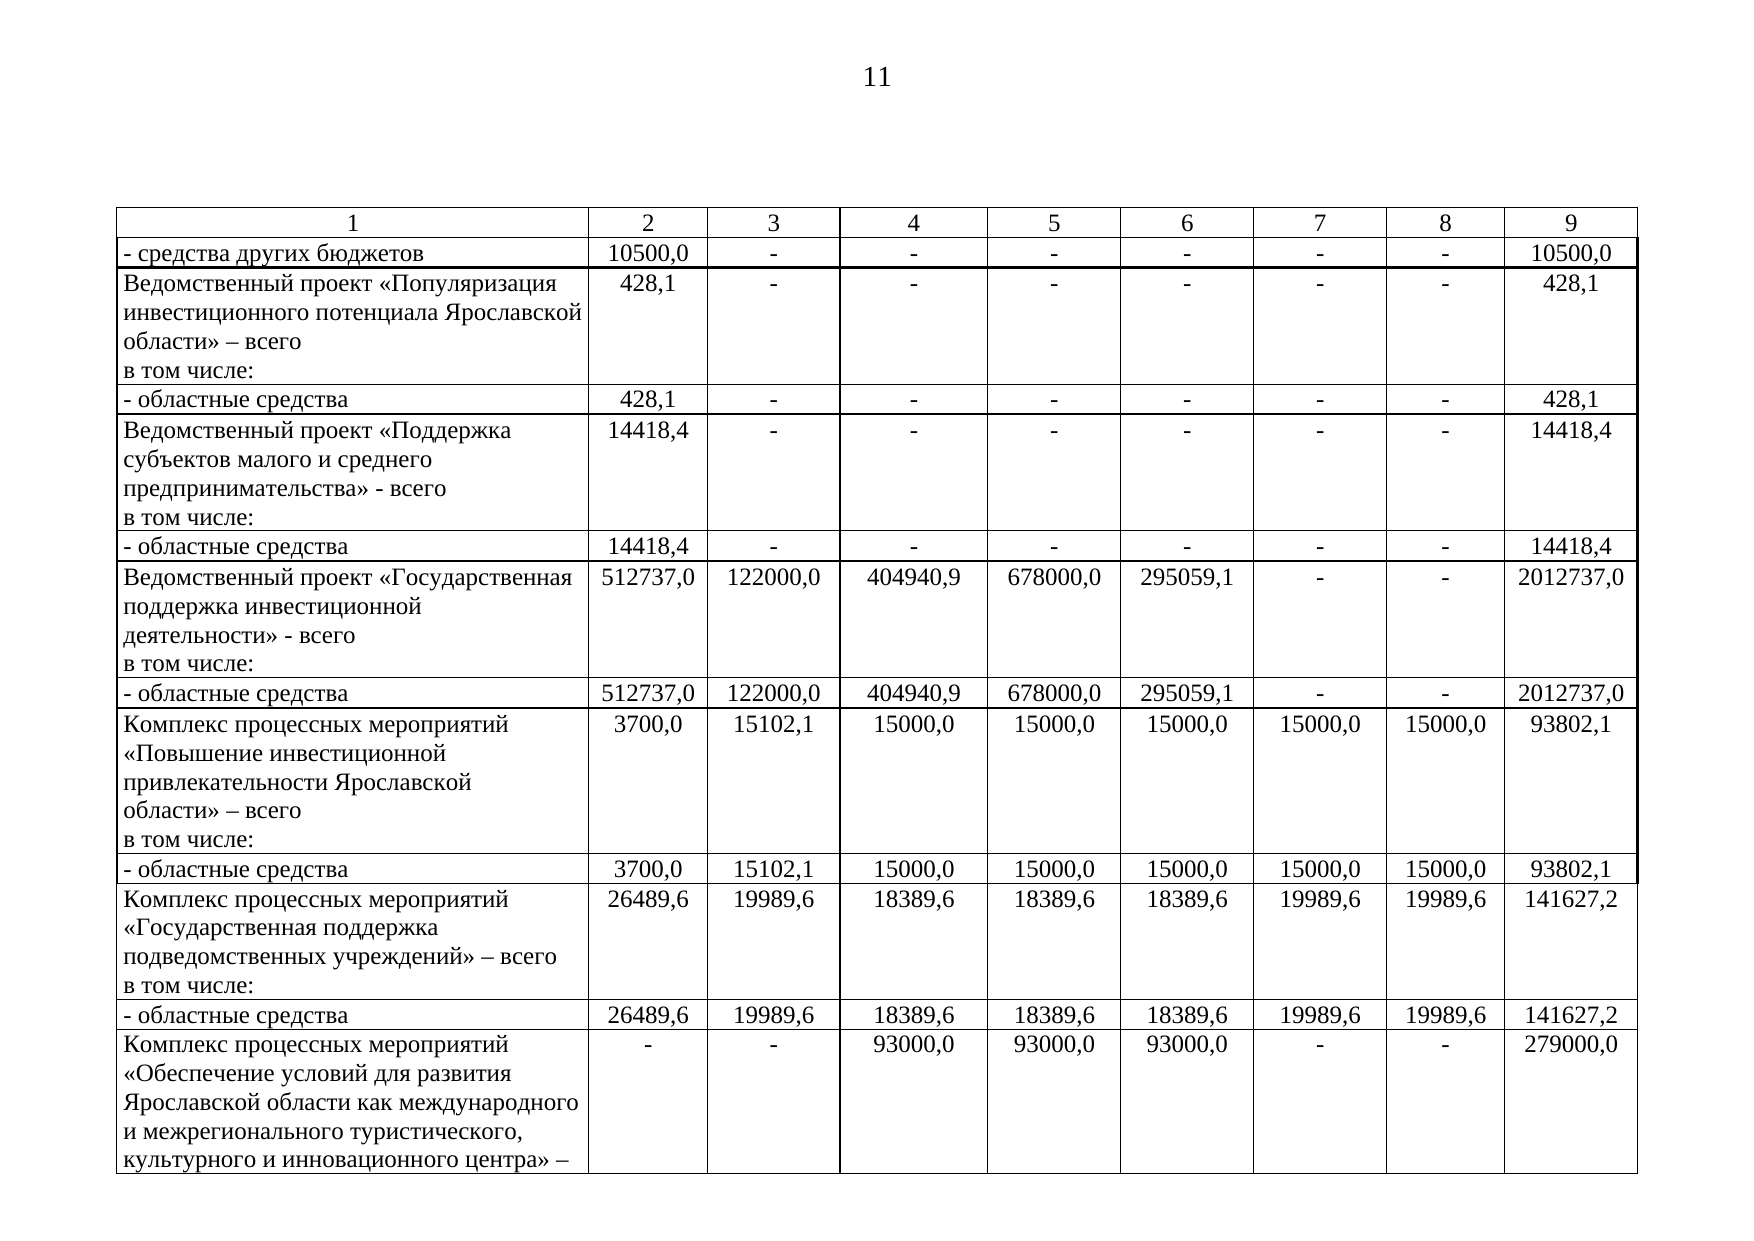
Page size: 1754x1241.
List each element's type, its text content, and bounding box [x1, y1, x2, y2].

table_cell - [1387, 415, 1504, 530]
table_cell 512737,0 [589, 678, 707, 707]
table_cell - [988, 385, 1120, 413]
table_cell - [841, 269, 987, 383]
table_cell - [1387, 385, 1504, 413]
table_cell 93802,1 [1505, 709, 1636, 853]
table_cell 18389,6 [988, 1000, 1120, 1028]
table_cell - [988, 415, 1120, 530]
table_cell 14418,4 [589, 531, 707, 560]
table_header 3 [708, 208, 839, 237]
table_cell Ведомственный проект «Поддержка субъектов малого и среднего предпринимательства» - всего в том числе: [118, 415, 588, 530]
table_cell 428,1 [1505, 385, 1636, 413]
table_cell - [708, 1030, 839, 1173]
table_cell 10500,0 [1505, 238, 1636, 266]
table_cell 19989,6 [708, 884, 839, 999]
table_cell - [708, 415, 839, 530]
table_cell - [1387, 269, 1504, 383]
table_cell - [1121, 531, 1253, 560]
table_cell - [708, 385, 839, 413]
table_cell 19989,6 [1254, 884, 1386, 999]
table_cell - областные средства [118, 385, 588, 413]
table_cell 14418,4 [589, 415, 707, 530]
table_cell - [1254, 1030, 1386, 1173]
table_cell 18389,6 [841, 1000, 987, 1028]
table_cell 18389,6 [841, 884, 987, 999]
table_cell 15000,0 [841, 854, 987, 883]
table_header 9 [1505, 208, 1637, 237]
table_cell - [841, 531, 987, 560]
table_cell - областные средства [118, 678, 588, 707]
table_cell - областные средства [117, 1000, 588, 1028]
table_cell 2012737,0 [1505, 562, 1636, 677]
table_cell - [1254, 238, 1386, 266]
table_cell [117, 1030, 588, 1173]
table_header 8 [1387, 208, 1504, 237]
table_cell - [1254, 385, 1386, 413]
table_cell 93000,0 [841, 1030, 987, 1173]
table_cell - [841, 238, 987, 266]
table_cell 19989,6 [708, 1000, 839, 1028]
table_cell Комплекс процессных мероприятий «Государственная поддержка подведомственных учреждений» – всего в том числе: [117, 884, 588, 999]
table_cell 122000,0 [708, 562, 839, 677]
table_cell Ведомственный проект «Популяризация инвестиционного потенциала Ярославской области» – всего в том числе: [118, 269, 588, 383]
table_cell 678000,0 [988, 562, 1120, 677]
table_cell 26489,6 [589, 884, 707, 999]
table_header 4 [841, 208, 987, 237]
table_cell - [1254, 678, 1386, 707]
table_cell 18389,6 [1121, 1000, 1253, 1028]
table_header 2 [589, 208, 707, 237]
table_cell - [1387, 562, 1504, 677]
table_cell - [841, 415, 987, 530]
table_cell Комплекс процессных мероприятий «Повышение инвестиционной привлекательности Ярославской области» – всего в том числе: [118, 709, 588, 853]
table_cell Ведомственный проект «Государственная поддержка инвестиционной деятельности» - всего в том числе: [118, 562, 588, 677]
table_cell 18389,6 [1121, 884, 1253, 999]
table_cell 279000,0 [1505, 1030, 1637, 1173]
table_cell 428,1 [589, 385, 707, 413]
table_cell - [1254, 562, 1386, 677]
table_cell - [589, 1030, 707, 1173]
table_cell 19989,6 [1387, 1000, 1504, 1028]
table_header 7 [1254, 208, 1386, 237]
table_header 6 [1121, 208, 1253, 237]
table_cell 404940,9 [841, 678, 987, 707]
table_cell 15000,0 [988, 709, 1120, 853]
table_cell - [841, 385, 987, 413]
table_cell - областные средства [118, 531, 588, 560]
table_cell 141627,2 [1505, 884, 1637, 999]
table_cell - [1254, 415, 1386, 530]
table_cell 15102,1 [708, 709, 839, 853]
table_cell - средства других бюджетов [118, 238, 588, 266]
table_cell 14418,4 [1505, 531, 1636, 560]
table_cell 15000,0 [841, 709, 987, 853]
table_cell - [988, 531, 1120, 560]
table_cell 15000,0 [1387, 709, 1504, 853]
table_cell 3700,0 [589, 854, 707, 883]
table_cell - [1387, 531, 1504, 560]
table_cell - [1121, 385, 1253, 413]
table_cell 14418,4 [1505, 415, 1636, 530]
table_cell - [1387, 1030, 1504, 1173]
table_cell - [988, 238, 1120, 266]
table_cell 93802,1 [1505, 854, 1636, 883]
table_cell 295059,1 [1121, 678, 1253, 707]
table_header 5 [988, 208, 1120, 237]
table_cell 93000,0 [1121, 1030, 1253, 1173]
table_cell 678000,0 [988, 678, 1120, 707]
table_cell 15000,0 [1121, 854, 1253, 883]
table_cell 19989,6 [1254, 1000, 1386, 1028]
table_cell 93000,0 [988, 1030, 1120, 1173]
table_cell 295059,1 [1121, 562, 1253, 677]
table_cell - [708, 269, 839, 383]
table_cell 26489,6 [589, 1000, 707, 1028]
table_cell 122000,0 [708, 678, 839, 707]
table_cell 3700,0 [589, 709, 707, 853]
table_cell - [1254, 269, 1386, 383]
table_cell - [988, 269, 1120, 383]
table_cell 428,1 [1505, 269, 1636, 383]
table_cell - [1387, 678, 1504, 707]
table_cell 15000,0 [988, 854, 1120, 883]
table_cell - [1387, 238, 1504, 266]
table_cell 15000,0 [1254, 854, 1386, 883]
table_cell 15000,0 [1121, 709, 1253, 853]
table_cell 15000,0 [1387, 854, 1504, 883]
table_cell 10500,0 [589, 238, 707, 266]
table_cell - [1121, 238, 1253, 266]
table_cell 19989,6 [1387, 884, 1504, 999]
table_cell 18389,6 [988, 884, 1120, 999]
table_cell 512737,0 [589, 562, 707, 677]
table_cell 404940,9 [841, 562, 987, 677]
table_cell - [708, 238, 839, 266]
table_cell 15000,0 [1254, 709, 1386, 853]
table_cell - [1121, 269, 1253, 383]
table_cell 428,1 [589, 269, 707, 383]
table_cell - [1121, 415, 1253, 530]
table_header 1 [117, 208, 588, 237]
table_cell - областные средства [118, 854, 588, 883]
table_cell 2012737,0 [1505, 678, 1636, 707]
table_cell 141627,2 [1505, 1000, 1637, 1028]
table_cell - [1254, 531, 1386, 560]
table_cell - [708, 531, 839, 560]
table_cell 15102,1 [708, 854, 839, 883]
